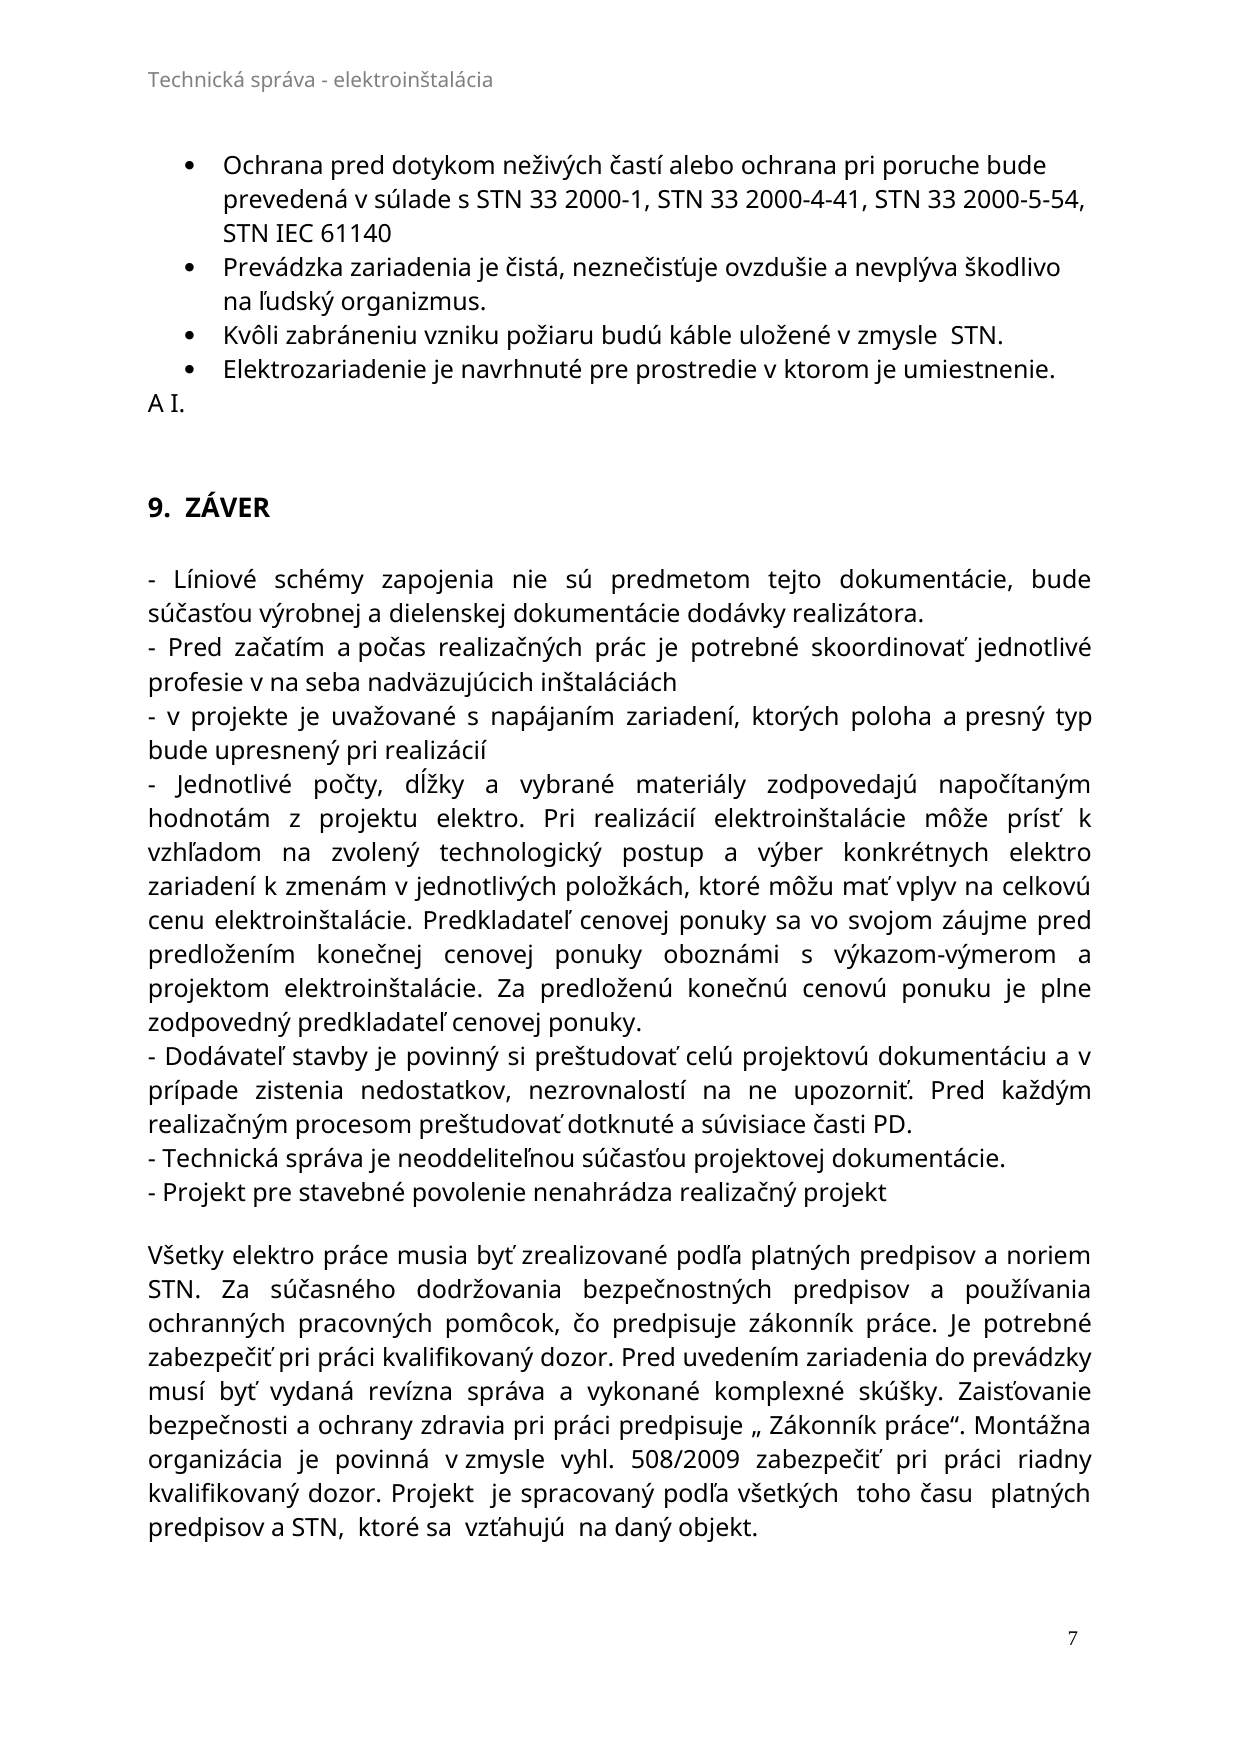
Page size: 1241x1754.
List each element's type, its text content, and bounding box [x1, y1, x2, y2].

text - Projekt pre stavebné povolenie nenahrádza realizačný projekt [148, 1175, 1093, 1209]
list - Líniové schémy zapojenia nie sú predmetom tejto dokumentácie, bude súčasťou výrobnej a dielenskej dokumentácie dodávky realizátora. [148, 562, 1093, 630]
list Ochrana pred dotykom neživých častí alebo ochrana pri poruche bude prevedená v súlade s STN 33 2000-1, STN 33 2000-4-41, STN 33 2000-5-54, STN IEC 61140 [185, 148, 1093, 250]
list Elektrozariadenie je navrhnuté pre prostredie v ktorom je umiestnenie. [185, 352, 1093, 386]
list ZÁVER [148, 488, 1093, 525]
list Kvôli zabráneniu vzniku požiaru budú káble uložené v zmysle STN. [185, 318, 1093, 352]
list - Jednotlivé počty, dĺžky a vybrané materiály zodpovedajú napočítaným hodnotám z projektu elektro. Pri realizácií elektroinštalácie môže prísť k vzhľadom na zvolený technologický postup a výber konkrétnych elektro zariadení k zmenám v jednotlivých položkách, ktoré môžu mať vplyv na celkovú cenu elektroinštalácie. Predkladateľ cenovej ponuky sa vo svojom záujme pred predložením konečnej cenovej ponuky oboznámi s výkazom-výmerom a projektom elektroinštalácie. Za predloženú konečnú cenovú ponuku je plne zodpovedný predkladateľ cenovej ponuky. [148, 766, 1093, 1039]
text A I. [148, 386, 1093, 420]
list Prevádzka zariadenia je čistá, neznečisťuje ovzdušie a nevplýva škodlivo na ľudský organizmus. [185, 250, 1093, 318]
list - v projekte je uvažované s napájaním zariadení, ktorých poloha a presný typ bude upresnený pri realizácií [148, 698, 1093, 766]
text - Technická správa je neoddeliteľnou súčasťou projektovej dokumentácie. [148, 1141, 1093, 1175]
list - Pred začatím a počas realizačných prác je potrebné skoordinovať jednotlivé profesie v na seba nadväzujúcich inštaláciách [148, 630, 1093, 698]
list - Dodávateľ stavby je povinný si preštudovať celú projektovú dokumentáciu a v prípade zistenia nedostatkov, nezrovnalostí na ne upozorniť. Pred každým realizačným procesom preštudovať dotknuté a súvisiace časti PD. [148, 1039, 1093, 1141]
text Všetky elektro práce musia byť zrealizované podľa platných predpisov a noriem STN. Za súčasného dodržovania bezpečnostných predpisov a používania ochranných pracovných pomôcok, čo predpisuje zákonník práce. Je potrebné zabezpečiť pri práci kvalifikovaný dozor. Pred uvedením zariadenia do prevádzky musí byť vydaná revízna správa a vykonané komplexné skúšky. Zaisťovanie bezpečnosti a ochrany zdravia pri práci predpisuje „ Zákonník práce“. Montážna organizácia je povinná v zmysle vyhl. 508/2009 zabezpečiť pri práci riadny kvalifikovaný dozor. Projekt je spracovaný podľa všetkých toho času platných predpisov a STN, ktoré sa vzťahujú na daný objekt. [148, 1238, 1093, 1544]
